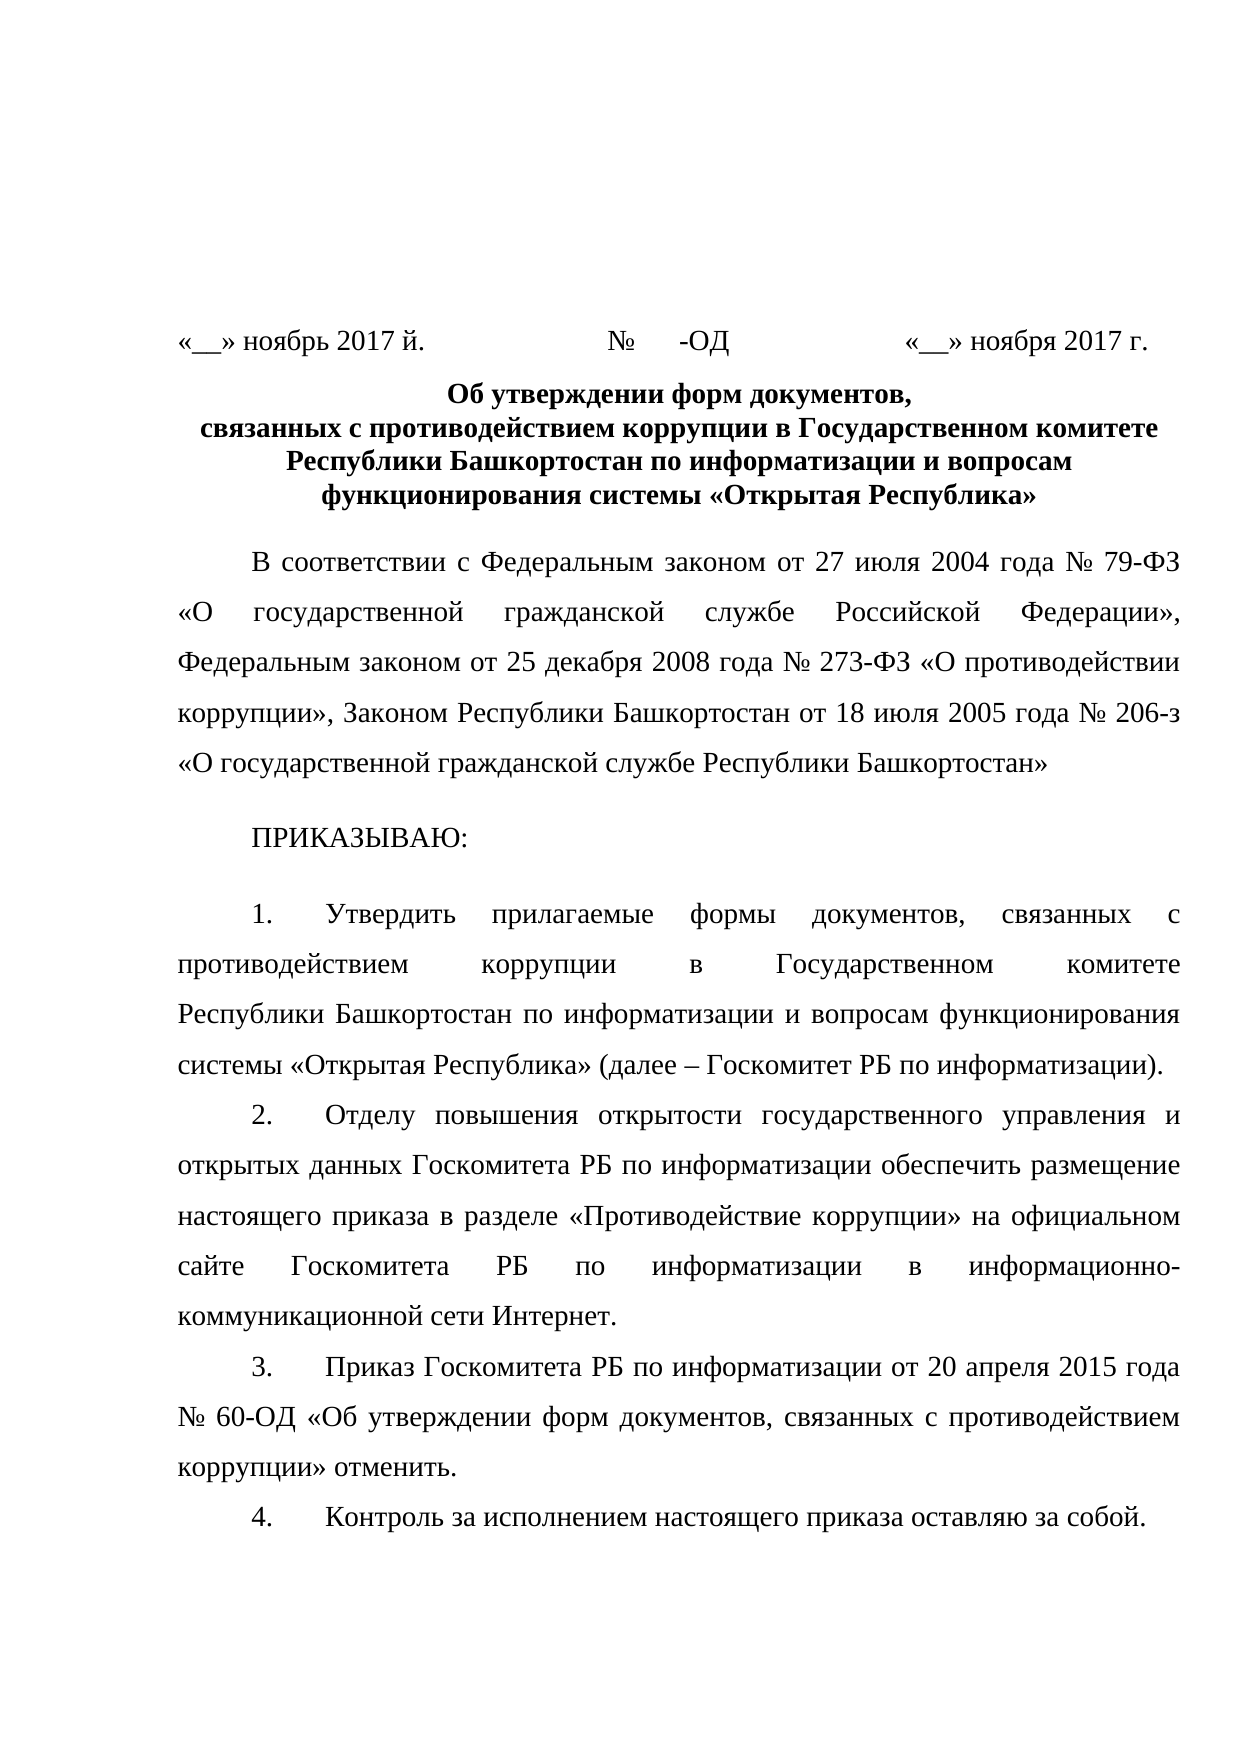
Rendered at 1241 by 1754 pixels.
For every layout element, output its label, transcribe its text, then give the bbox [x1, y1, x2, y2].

text В соответствии с Федеральным законом от 27 июля 2004 года № 79-ФЗ «О государственной гражданской службе Российской Федерации», Федеральным законом от 25 декабря 2008 года № 273-ФЗ «О противодействии коррупции», Законом Республики Башкортостан от 18 июля 2005 года № 206-з «О государственной гражданской службе Республики Башкортостан» [177, 544, 1181, 779]
list Контроль за исполнением настоящего приказа оставляю за собой. [177, 1499, 1181, 1533]
text связанных с противодействием коррупции в Государственном комитете Республики Башкортостан по информатизации и вопросам функционирования системы «Открытая Республика» [177, 410, 1181, 510]
list Отделу повышения открытости государственного управления и открытых данных Госкомитета РБ по информатизации обеспечить размещение настоящего приказа в разделе «Противодействие коррупции» на официальном сайте Госкомитета РБ по информатизации в информационно-коммуникационной сети Интернет. [177, 1097, 1181, 1332]
text ПРИКАЗЫВАЮ: [177, 821, 1181, 854]
text Об утверждении форм документов, [177, 376, 1181, 410]
list Приказ Госкомитета РБ по информатизации от 20 апреля 2015 года № 60-ОД «Об утверждении форм документов, связанных с противодействием коррупции» отменить. [177, 1349, 1181, 1483]
list Утвердить прилагаемые формы документов, связанных с противодействием коррупции в Государственном комитете Республики Башкортостан по информатизации и вопросам функционирования системы «Открытая Республика» (далее – Госкомитет РБ по информатизации). [177, 896, 1181, 1080]
text «__» ноябрь 2017 й. № -ОД «__» ноября 2017 г. [177, 323, 1152, 357]
